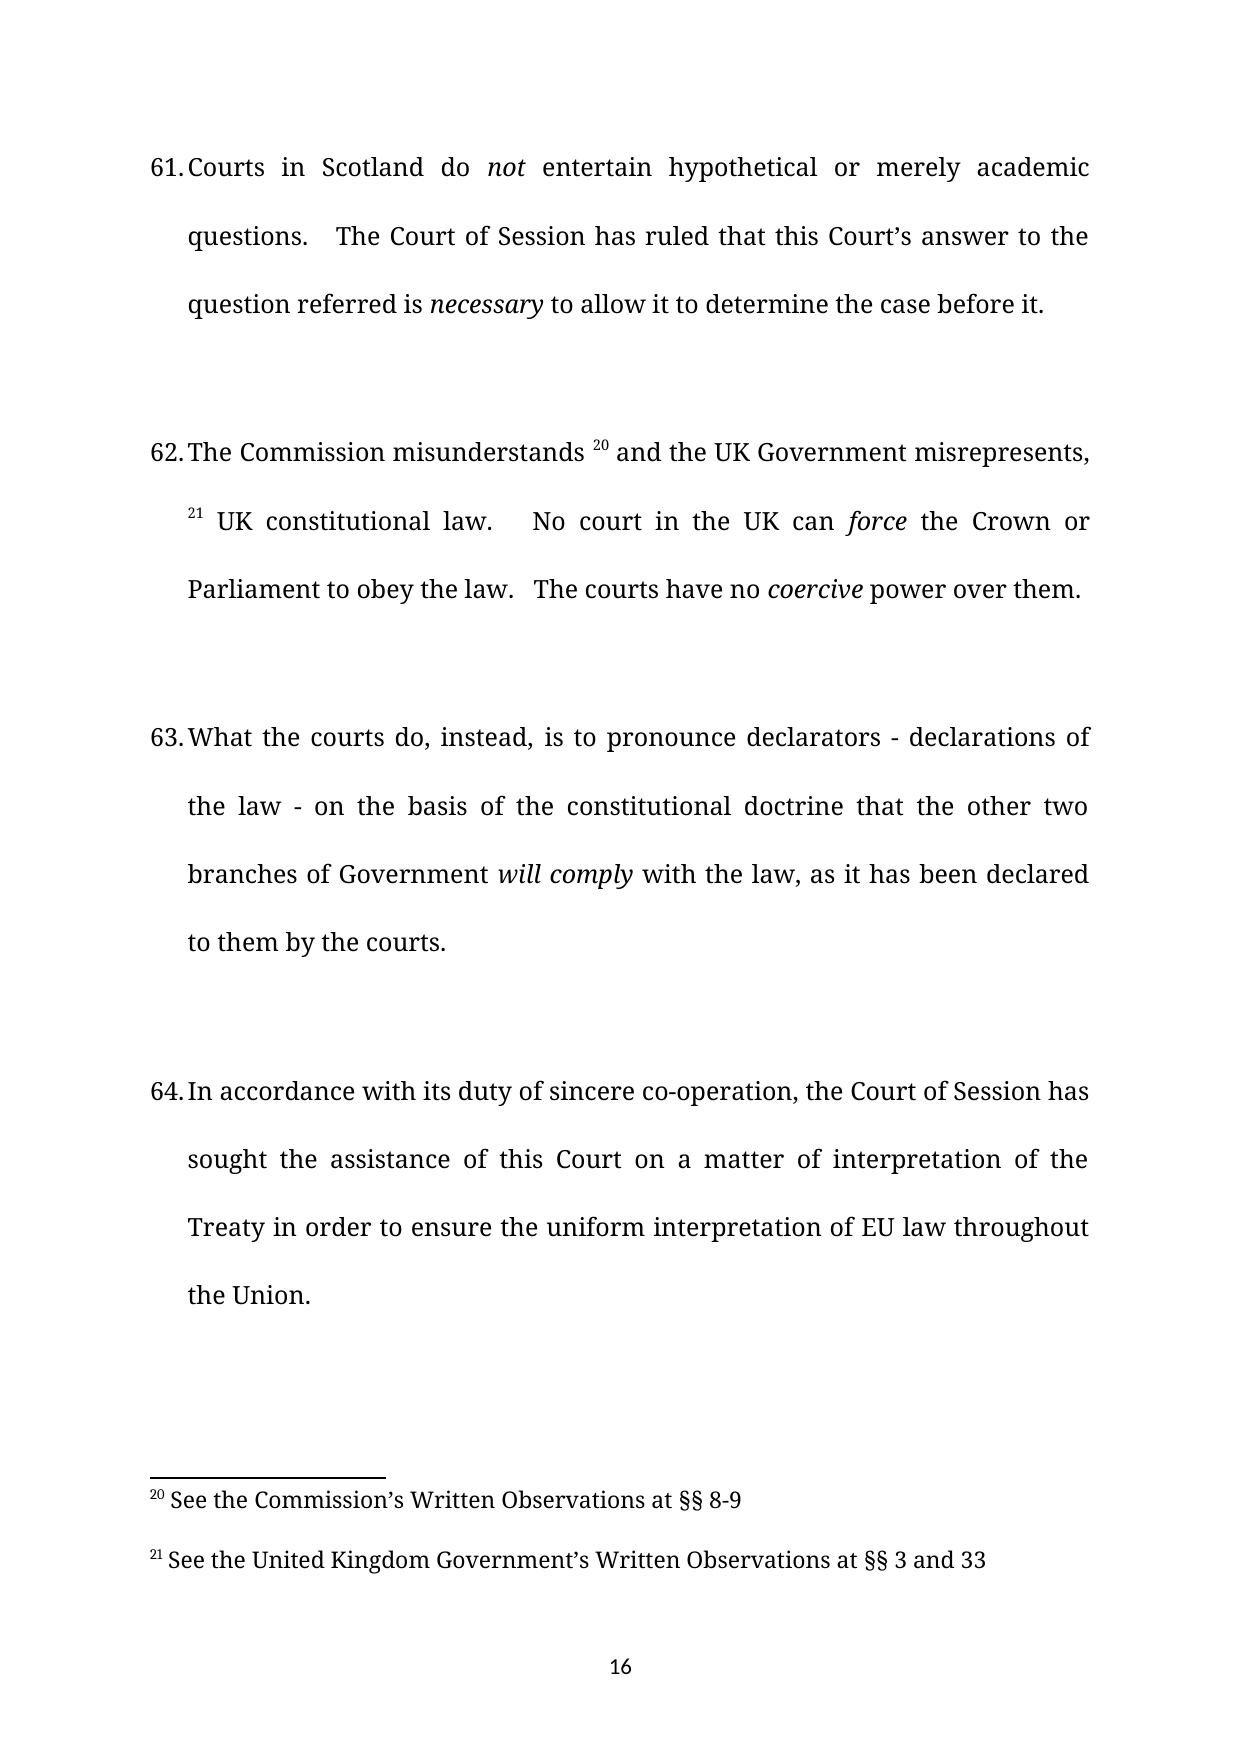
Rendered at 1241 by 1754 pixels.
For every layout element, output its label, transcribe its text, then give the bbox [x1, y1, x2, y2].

list In accordance with its duty of sincere co-operation, the Court of Session has sought the assistance of this Court on a matter of interpretation of the Treaty in order to ensure the uniform interpretation of EU law throughout the Union. [150, 1073, 1090, 1312]
list Courts in Scotland do not entertain hypothetical or merely academic questions. The Court of Session has ruled that this Court’s answer to the question referred is necessary to allow it to determine the case before it. [150, 150, 1090, 320]
list What the courts do, instead, is to pronounce declarators - declarations of the law - on the basis of the constitutional doctrine that the other two branches of Government will comply with the law, as it has been declared to them by the courts. [150, 720, 1090, 958]
list The Commission misunderstands and the UK Government misrepresents, UK constitutional law. No court in the UK can force the Crown or Parliament to obey the law. The courts have no coercive power over them. [150, 435, 1090, 605]
